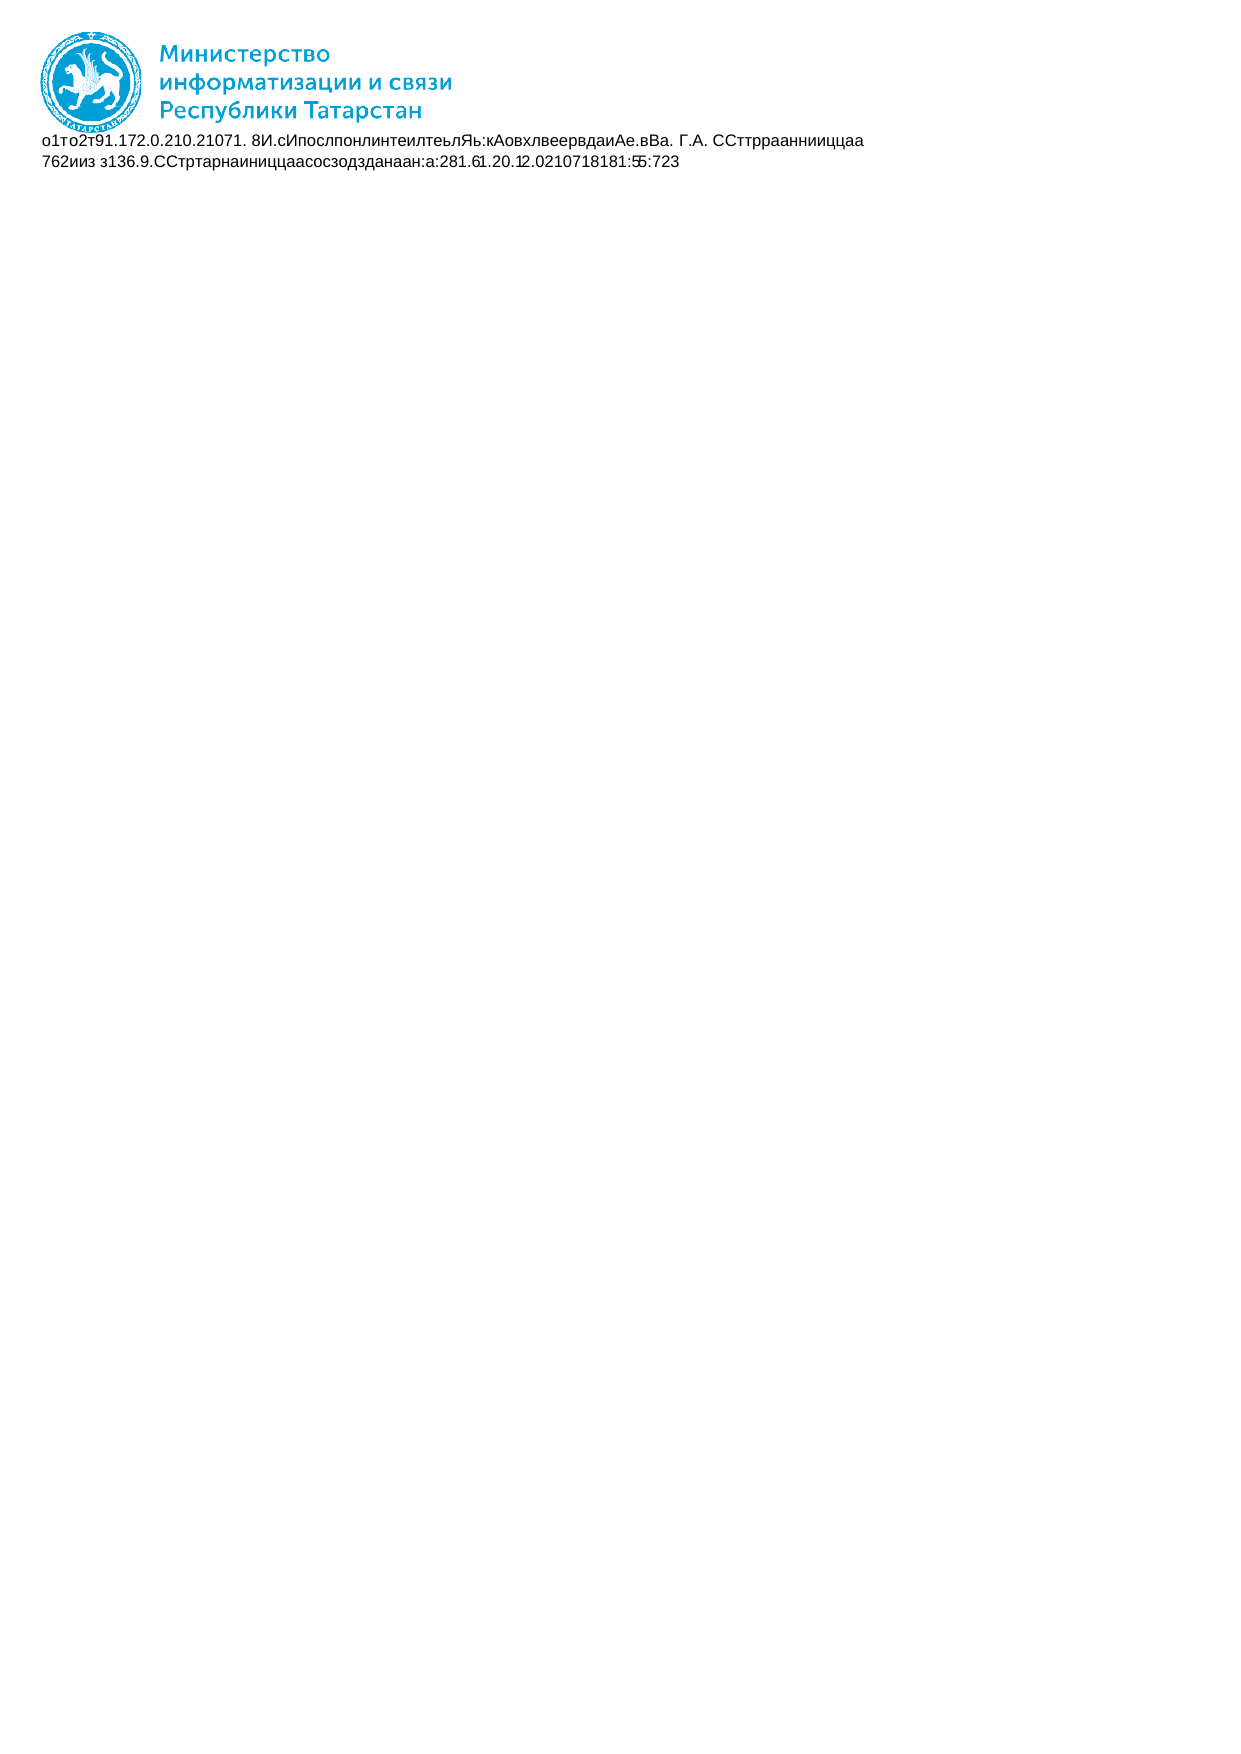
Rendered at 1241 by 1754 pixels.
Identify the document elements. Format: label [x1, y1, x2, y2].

picture [40, 32, 78, 72]
picture [45, 96, 51, 103]
picture [166, 45, 172, 53]
picture [160, 45, 451, 123]
picture [40, 92, 74, 133]
picture [49, 38, 134, 125]
text [42, 131, 878, 171]
picture [118, 113, 126, 121]
picture [104, 32, 142, 69]
picture [126, 50, 131, 59]
picture [135, 73, 139, 93]
picture [110, 96, 142, 131]
picture [54, 111, 62, 119]
picture [132, 96, 138, 103]
